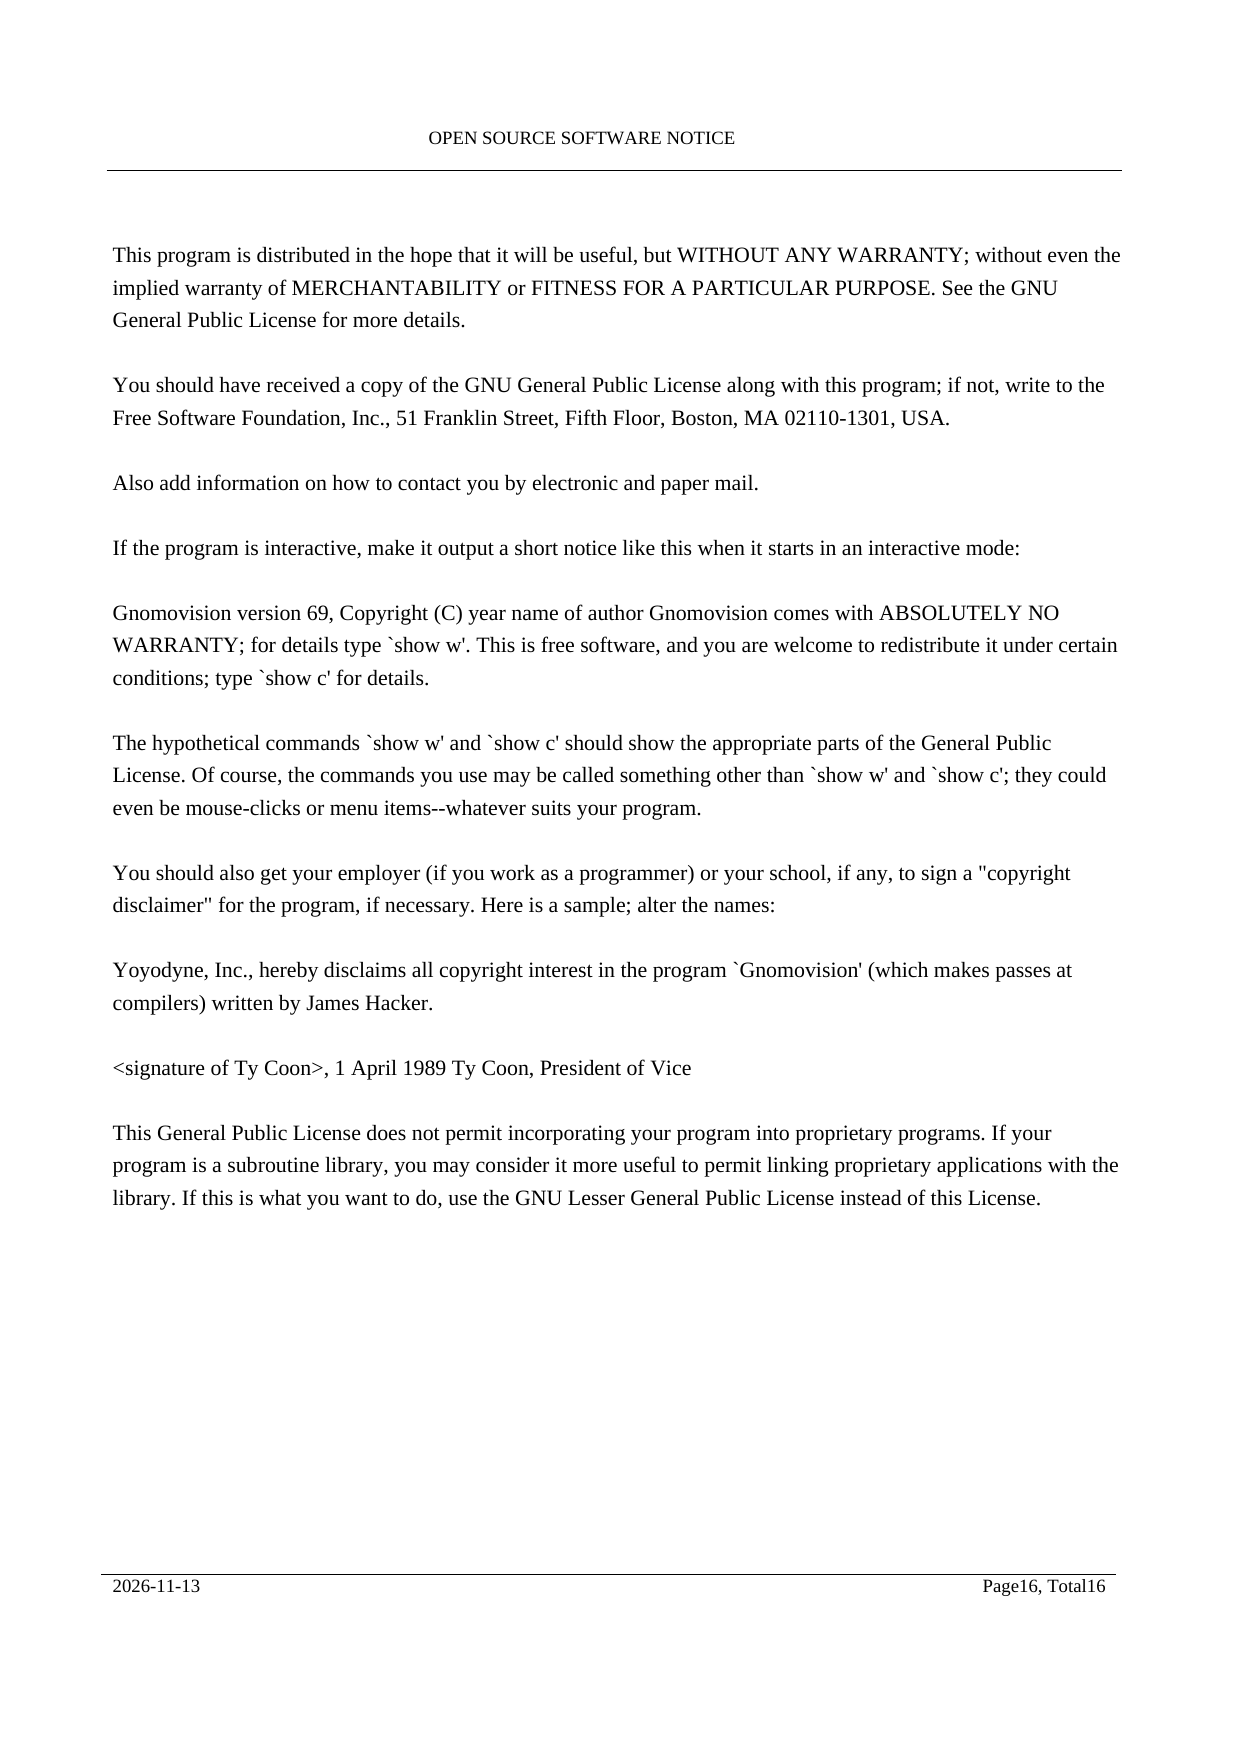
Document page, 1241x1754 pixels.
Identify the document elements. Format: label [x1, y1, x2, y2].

text [112, 206, 1128, 1214]
